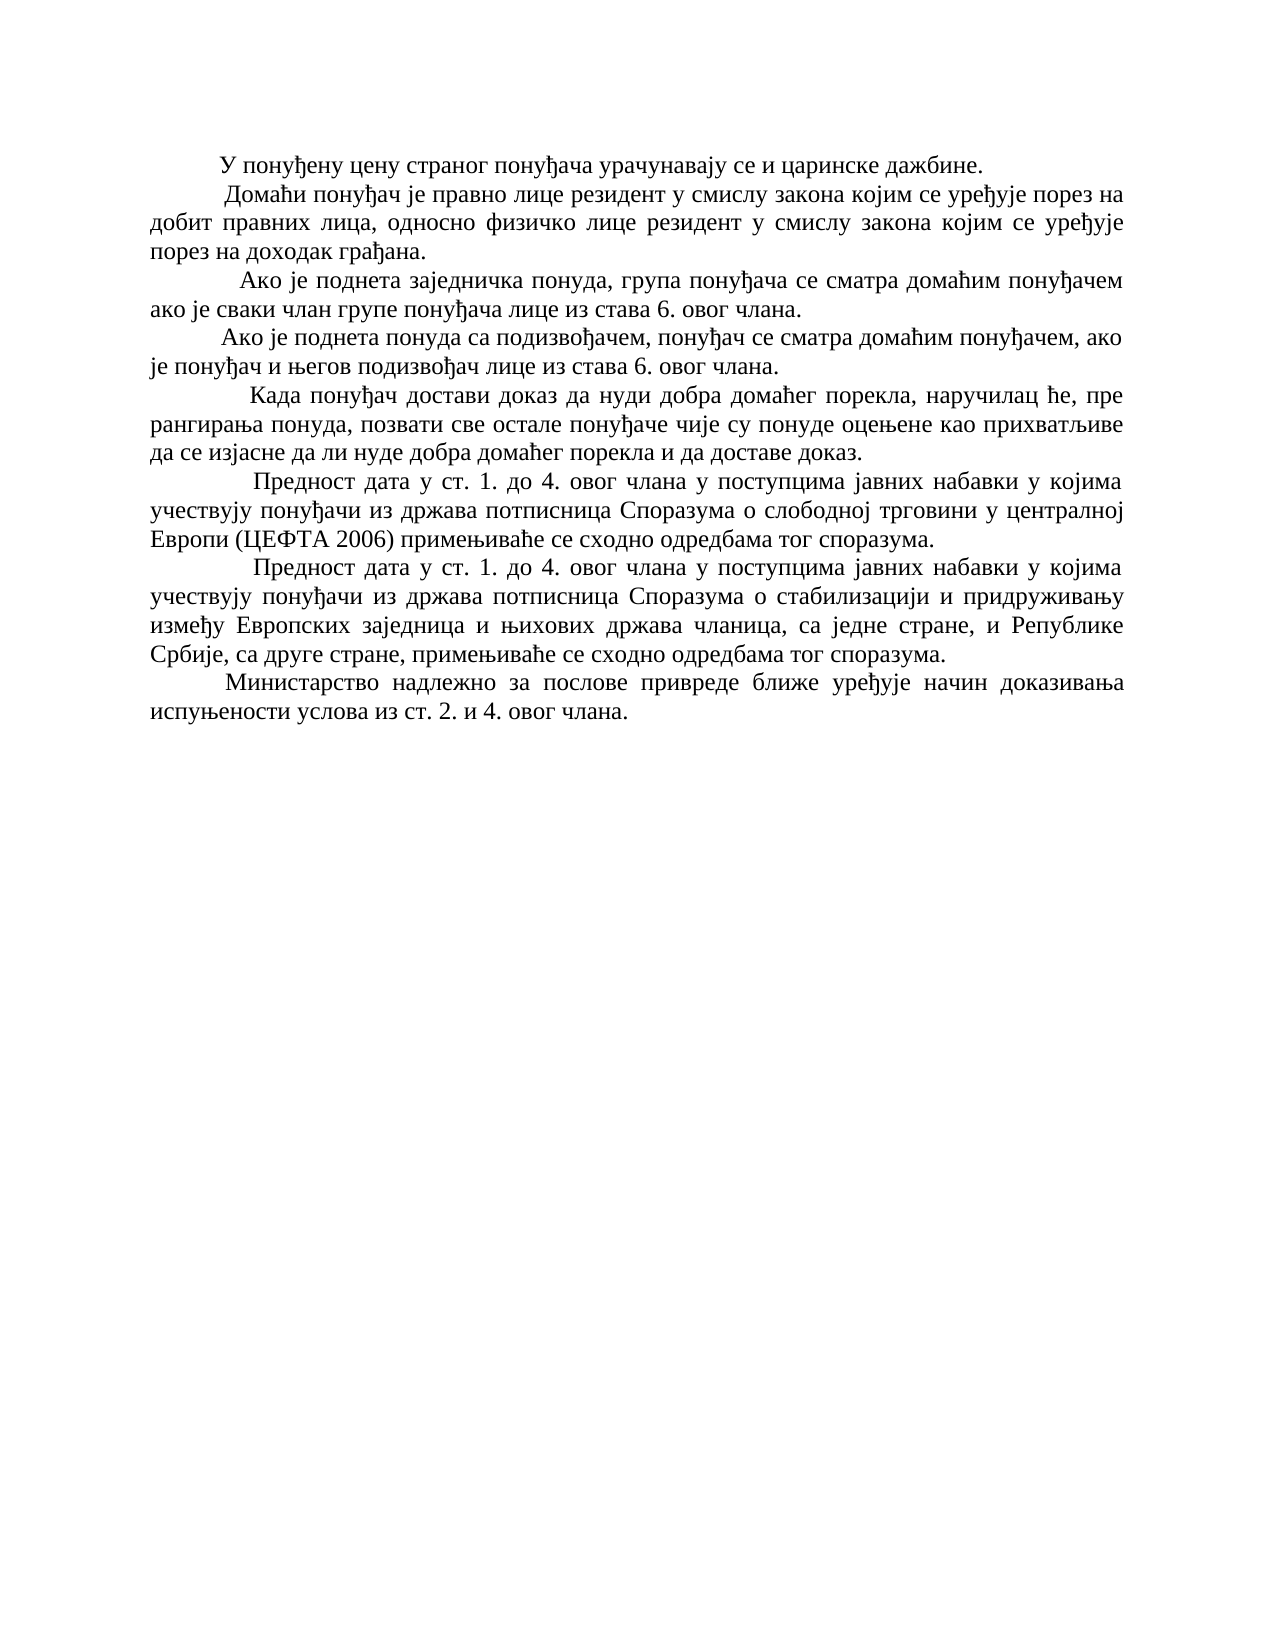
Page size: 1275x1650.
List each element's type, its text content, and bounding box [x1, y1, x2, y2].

text Министарство надлежно за послове привреде ближе уређује начин доказивања испуњености услова из ст. 2. и 4. овог члана. [150, 667, 1125, 725]
text Предност дата у ст. 1. до 4. овог члана у поступцима јавних набавки у којима учествују понуђачи из држава потписница Споразума о стабилизацији и придруживању између Европских заједница и њихових држава чланица, са једне стране, и Републике Србије, са друге стране, примењиваће се сходно одредбама тог споразума. [150, 552, 1125, 667]
text Ако је поднета понуда са подизвођачем, понуђач се сматра домаћим понуђачем, ако је понуђач и његов подизвођач лице из става 6. овог члана. [150, 322, 1125, 380]
text У понуђену цену страног понуђача урачунавају се и царинске дажбине. [150, 150, 1125, 179]
text Када понуђач достави доказ да нуди добра домаћег порекла, наручилац ће, пре рангирања понуда, позвати све остале понуђаче чије су понуде оцењене као прихватљиве да се изјасне да ли нуде добра домаћег порекла и да доставе доказ. [150, 380, 1125, 466]
text Домаћи понуђач је правно лице резидент у смислу закона којим се уређује порез на добит правних лица, односно физичко лице резидент у смислу закона којим се уређује порез на доходак грађана. [150, 179, 1125, 265]
text Предност дата у ст. 1. до 4. овог члана у поступцима јавних набавки у којима учествују понуђачи из држава потписница Споразума о слободној трговини у централној Европи (ЦЕФТА 2006) примењиваће се сходно одредбама тог споразума. [150, 466, 1125, 552]
text Ако је поднета заједничка понуда, група понуђача се сматра домаћим понуђачем ако је сваки члан групе понуђача лице из става 6. овог члана. [150, 265, 1125, 322]
